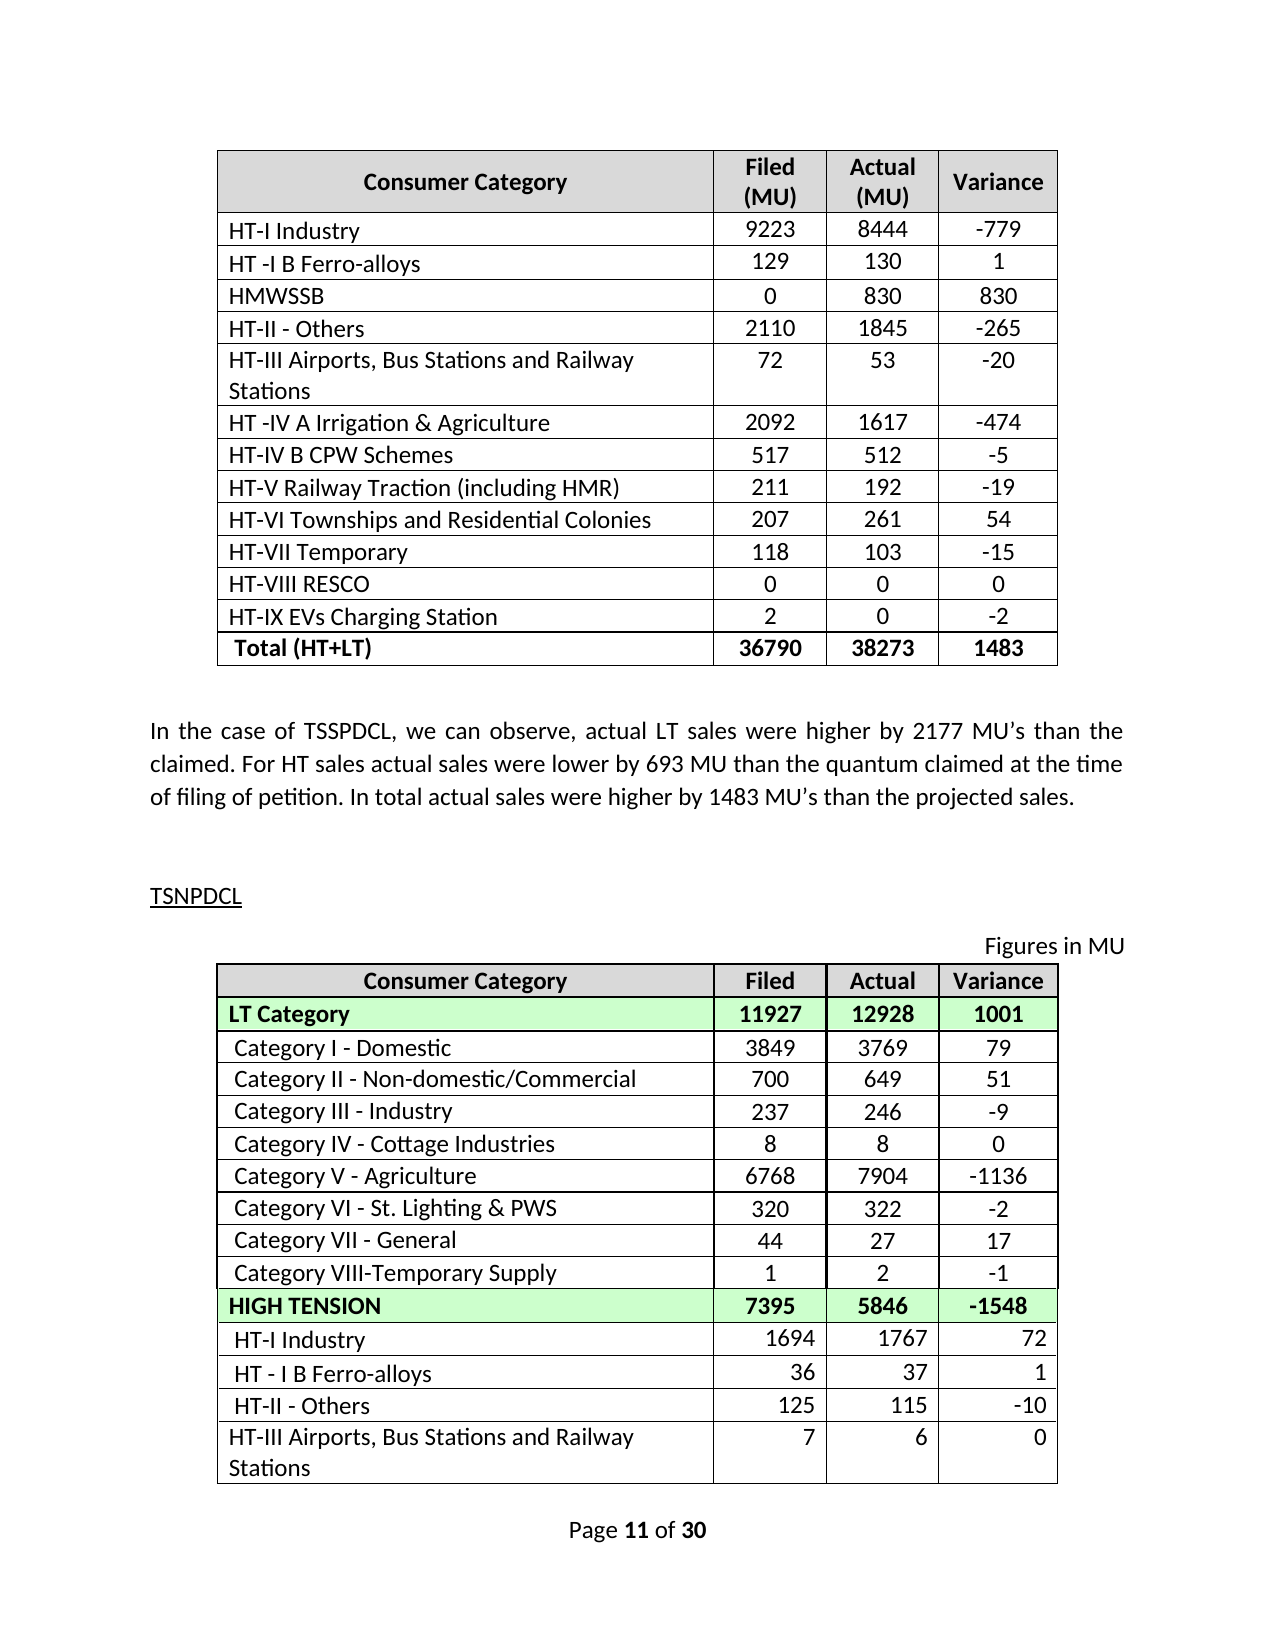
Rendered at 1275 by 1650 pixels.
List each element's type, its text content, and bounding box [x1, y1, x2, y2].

table_cell 1 [939, 1355, 1057, 1388]
table_cell 1767 [827, 1323, 938, 1355]
table_header Filed (MU) [714, 151, 826, 212]
table_cell 79 [940, 1032, 1057, 1062]
table_cell -19 [939, 471, 1057, 502]
table_cell 8 [828, 1128, 938, 1159]
table_cell -2 [939, 600, 1057, 631]
table_cell -265 [939, 312, 1057, 343]
table_cell Category I - Domestic [218, 1032, 713, 1062]
table_cell 53 [827, 344, 938, 405]
table_cell 0 [714, 280, 826, 311]
table_cell 54 [939, 503, 1057, 534]
table_cell 72 [939, 1322, 1057, 1355]
table_cell Category VI - St. Lighting & PWS [218, 1193, 713, 1224]
table_cell 1845 [827, 312, 938, 343]
table_cell 7904 [828, 1160, 938, 1191]
table_cell 38273 [827, 633, 938, 665]
table_cell HT-IV B CPW Schemes [218, 439, 713, 470]
table_cell 246 [828, 1096, 938, 1127]
table_cell 1694 [714, 1323, 826, 1355]
table_cell 9223 [714, 213, 826, 245]
table_cell 72 [714, 344, 826, 405]
table_cell HT-II - Others [218, 312, 713, 343]
table_cell -20 [939, 344, 1057, 405]
table_header Filed [715, 965, 825, 996]
text Figures in MU [150, 930, 1125, 961]
table_cell 125 [714, 1389, 826, 1421]
table_cell 261 [827, 503, 938, 534]
table_cell 207 [714, 503, 826, 534]
table_cell -15 [939, 536, 1057, 567]
table_cell -474 [939, 406, 1057, 438]
table_cell 17 [940, 1225, 1057, 1256]
table_cell HMWSSB [218, 280, 713, 311]
table_cell 649 [828, 1063, 938, 1094]
table_cell 237 [715, 1096, 825, 1127]
table_cell -779 [939, 213, 1057, 245]
table_cell -10 [939, 1388, 1057, 1421]
table_cell Category VII - General [218, 1225, 713, 1256]
table_cell 0 [940, 1128, 1057, 1159]
table_cell Total (HT+LT) [218, 633, 713, 665]
text TSNPDCL [150, 880, 1125, 911]
table_cell HT-VII Temporary [218, 536, 713, 567]
table_cell HT -I B Ferro-alloys [218, 246, 713, 279]
table_cell 2 [828, 1257, 938, 1288]
table_header Variance [940, 965, 1057, 996]
table_header Consumer Category [218, 965, 713, 996]
table_cell 6768 [715, 1160, 825, 1191]
table_cell -2 [940, 1193, 1057, 1224]
table_cell 830 [827, 280, 938, 311]
table_cell 5846 [827, 1289, 938, 1322]
table_cell 27 [828, 1225, 938, 1256]
table_cell Category II - Non-domestic/Commercial [218, 1063, 713, 1094]
table_cell HT-III Airports, Bus Stations and Railway Stations [218, 344, 713, 405]
table_cell 700 [715, 1063, 825, 1094]
table_cell HT -IV A Irrigation & Agriculture [218, 406, 713, 438]
table_cell HT - I B Ferro-alloys [218, 1356, 713, 1388]
table_cell 12928 [828, 998, 938, 1029]
table_cell -9 [940, 1096, 1057, 1127]
table_cell 0 [939, 568, 1057, 599]
table_cell 51 [940, 1063, 1057, 1094]
table_cell 3769 [828, 1032, 938, 1062]
table_cell 211 [714, 471, 826, 502]
table_cell 7395 [714, 1289, 826, 1322]
table_cell 0 [939, 1421, 1057, 1483]
table_cell Category V - Agriculture [218, 1160, 713, 1191]
table_cell HT-VI Townships and Residential Colonies [218, 503, 713, 534]
table_cell 130 [827, 246, 938, 279]
table_cell 36790 [714, 633, 826, 665]
table_cell 2 [714, 600, 826, 631]
table_header Variance [939, 151, 1057, 212]
table_cell HT-III Airports, Bus Stations and Railway Stations [218, 1422, 713, 1483]
table_cell -5 [939, 439, 1057, 470]
table_cell 322 [828, 1193, 938, 1224]
table_cell 37 [827, 1356, 938, 1388]
table_cell Category IV - Cottage Industries [218, 1128, 713, 1159]
table_cell HT-V Railway Traction (including HMR) [218, 471, 713, 502]
table_cell 0 [827, 600, 938, 631]
table_header Consumer Category [218, 151, 713, 212]
table_cell HT-II - Others [218, 1389, 713, 1421]
table_cell 1001 [940, 998, 1057, 1029]
table_cell HT-I Industry [218, 1323, 713, 1355]
table_cell 8 [715, 1128, 825, 1159]
table_cell 2092 [714, 406, 826, 438]
table_header Actual (MU) [827, 151, 938, 212]
table_cell LT Category [218, 998, 713, 1029]
table_cell 8444 [827, 213, 938, 245]
table_cell Category VIII-Temporary Supply [218, 1257, 713, 1288]
table_cell HT-IX EVs Charging Station [218, 600, 713, 631]
table_cell 3849 [715, 1032, 825, 1062]
table_cell HIGH TENSION [218, 1289, 713, 1322]
table_cell 830 [939, 280, 1057, 311]
table_cell 1483 [939, 633, 1057, 665]
table_cell 1617 [827, 406, 938, 438]
table_cell -1136 [940, 1160, 1057, 1191]
table_cell 11927 [715, 998, 825, 1029]
table_cell 0 [714, 568, 826, 599]
table_cell Category III - Industry [218, 1096, 713, 1127]
table_cell -1 [940, 1257, 1057, 1288]
table_header Actual [828, 965, 938, 996]
table_cell 7 [714, 1422, 826, 1483]
table_cell 103 [827, 536, 938, 567]
table_cell 320 [715, 1193, 825, 1224]
table_cell 1 [715, 1257, 825, 1288]
table_cell 36 [714, 1356, 826, 1388]
table_cell 118 [714, 536, 826, 567]
table_cell 192 [827, 471, 938, 502]
table_cell 6 [827, 1422, 938, 1483]
table_cell 115 [827, 1389, 938, 1421]
table_cell 512 [827, 439, 938, 470]
table_cell 44 [715, 1225, 825, 1256]
table_cell 1 [939, 246, 1057, 279]
table_cell 517 [714, 439, 826, 470]
table_cell 0 [827, 568, 938, 599]
table_cell HT-I Industry [218, 213, 713, 245]
table_cell 129 [714, 246, 826, 279]
table_cell 2110 [714, 312, 826, 343]
table_cell HT-VIII RESCO [218, 568, 713, 599]
table_cell -1548 [939, 1288, 1057, 1322]
text In the case of TSSPDCL, we can observe, actual LT sales were higher by 2177 MU’s than the claimed. For HT sales actual sales were lower by 693 MU than the quantum claimed at the time of filing of petition. In total actual sales were higher by 1483 MU’s than the projected sales. [150, 715, 1125, 812]
